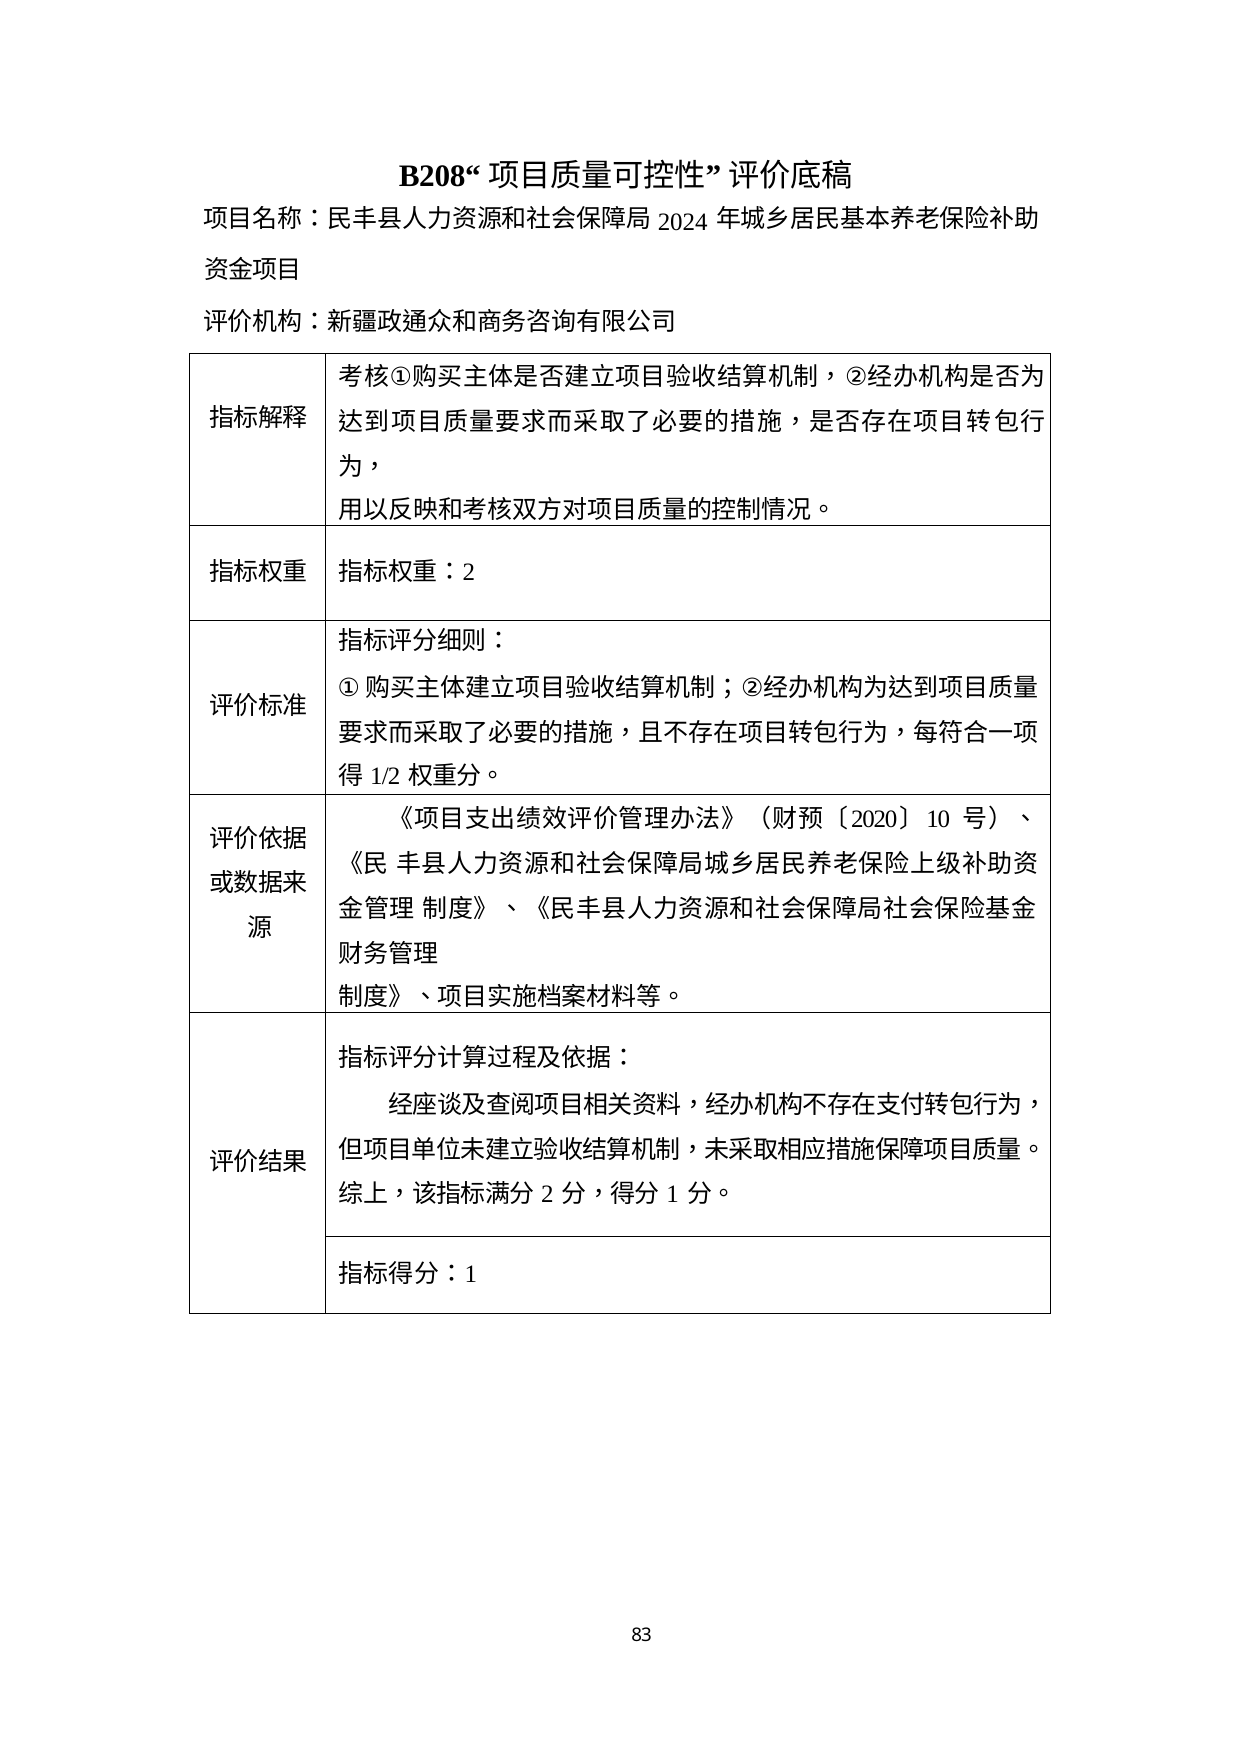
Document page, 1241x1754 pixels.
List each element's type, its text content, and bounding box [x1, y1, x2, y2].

table_cell 指标评分细则： ①购买主体建立项目验收结算机制；②经办机构为达到项目质量 要求而采取了必要的措施，且不存在项目转包行为，每符合一项 得 1/2 权重分。 [326, 621, 1050, 794]
table_cell 指标权重：2 [326, 526, 1050, 620]
table_cell 评价结果 [190, 1013, 325, 1313]
text 评价机构：新疆政通众和商务咨询有限公司 [203, 305, 1054, 336]
text 资金项目 [204, 253, 1054, 284]
table_header 考核①购买主体是否建立项目验收结算机制，②经办机构是否为 达到项目质量要求而采取了必要的措施，是否存在项目转包行为， 用以反映和考核双方对项目质量的控制情况。 [326, 354, 1050, 525]
text 项目名称：民丰县人力资源和社会保障局 2024 年城乡居民基本养老保险补助 [203, 210, 1054, 253]
text B208“ 项目质量可控性” 评价底稿 [398, 155, 1054, 194]
table_header 指标解释 [190, 354, 325, 525]
table_cell 评价标准 [190, 621, 325, 794]
table_cell 指标得分：1 [326, 1237, 1050, 1313]
table_cell 指标权重 [190, 526, 325, 620]
table_cell 指标评分计算过程及依据： 经座谈及查阅项目相关资料，经办机构不存在支付转包行为， 但项目单位未建立验收结算机制，未采取相应措施保障项目质量。 综上，该指标满分 2 分，得分 1 分。 [326, 1013, 1050, 1236]
table_cell 评价依据 或数据来 源 [190, 795, 325, 1012]
table_cell 《项目支出绩效评价管理办法》（财预〔2020〕10 号）、《民 丰县人力资源和社会保障局城乡居民养老保险上级补助资金管理 制度》、《民丰县人力资源和社会保障局社会保险基金财务管理 制度》、项目实施档案材料等。 [326, 795, 1050, 1012]
